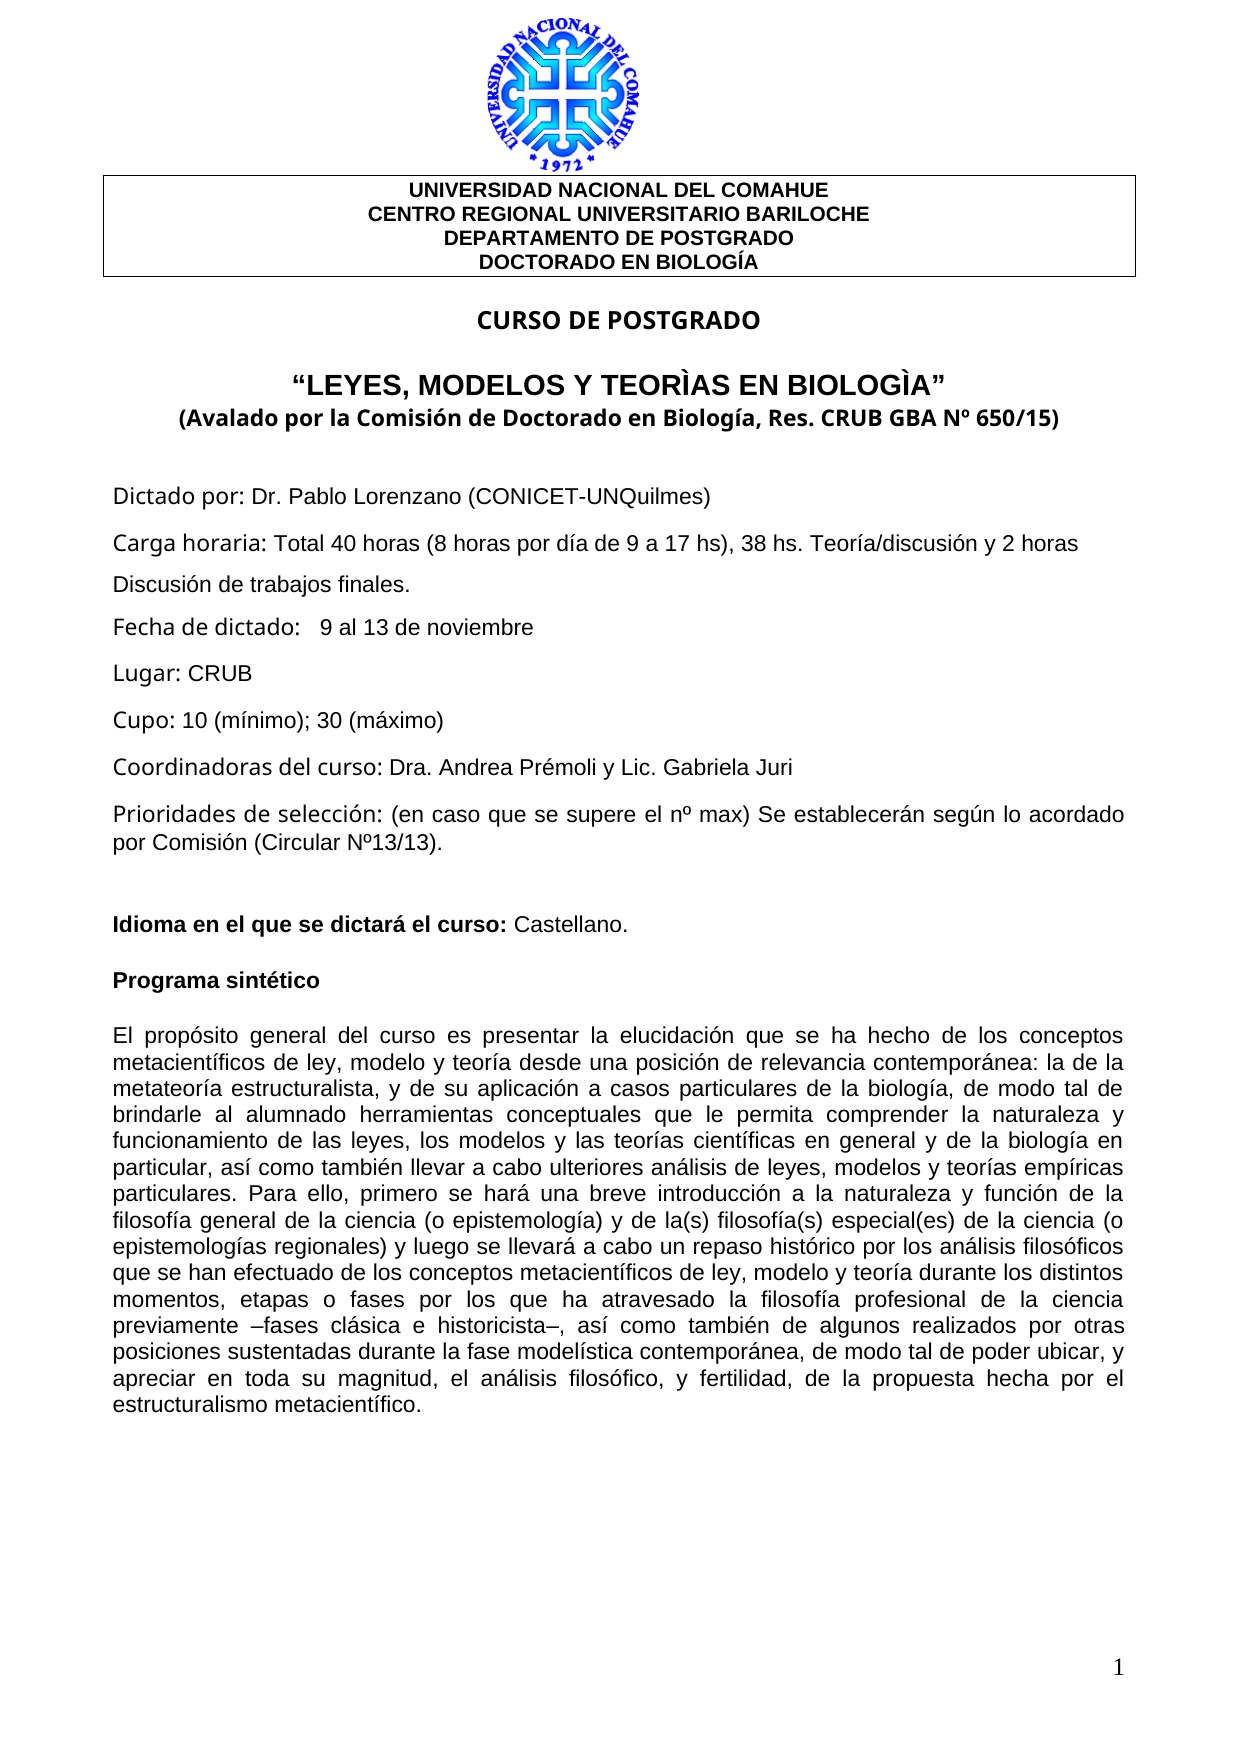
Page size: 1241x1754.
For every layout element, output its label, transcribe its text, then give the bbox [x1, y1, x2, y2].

picture [487, 18, 639, 172]
text Dictado por: Dr. Pablo Lorenzano (CONICET-UNQuilmes) [112, 480, 1125, 511]
text “LEYES, MODELOS Y TEORÌAS EN BIOLOGÌA” [112, 368, 1125, 402]
text Idioma en el que se dictará el curso: Castellano. [112, 911, 1125, 937]
subtitle DEPARTAMENTO DE POSTGRADO [112, 226, 1125, 246]
text (Avalado por la Comisión de Doctorado en Biología, Res. CRUB GBA Nº 650/15) [112, 402, 1125, 433]
text Cupo: 10 (mínimo); 30 (máximo) [112, 704, 1125, 735]
text Prioridades de selección: (en caso que se supere el nº max) Se establecerán según lo acordado por Comisión (Circular Nº13/13). [112, 798, 1125, 856]
text CENTRO REGIONAL UNIVERSITARIO BARILOCHE [112, 202, 1125, 226]
text Lugar: CRUB [112, 657, 1125, 688]
text Coordinadoras del curso: Dra. Andrea Prémoli y Lic. Gabriela Juri [112, 751, 1125, 782]
text Programa sintético [112, 967, 1125, 993]
text Carga horaria: Total 40 horas (8 horas por día de 17 hs), 38 hs. Teoría/discusión y 2 horas Discusión de trabajos finales. [112, 527, 1125, 597]
text El propósito general del curso es presentar la elucidación que se ha hecho de los conceptos metacientíficos de ley, modelo y teoría desde una posición de relevancia contemporánea: la de la metateoría estructuralista, y de su aplicación a casos particulares de la biología, de modo tal de brindarle al alumnado herramientas conceptuales que le permita comprender la naturaleza y funcionamiento de las leyes, los modelos y las teorías científicas en general y de la biología en particular, así como también llevar a cabo ulteriores análisis de leyes, modelos y teorías empíricas particulares. Para ello, primero se hará una breve introducción a la naturaleza y función de la filosofía general de la ciencia (o epistemología) y de la(s) filosofía(s) especial(es) de la ciencia (o epistemologías regionales) y luego se llevará a cabo un repaso histórico por los análisis filosóficos que se han efectuado de los conceptos metacientíficos de ley, modelo y teoría durante los distintos momentos, etapas o fases por los que ha atravesado la filosofía profesional de la ciencia previamente –fases clásica e historicista–, así como también de algunos realizados por otras posiciones sustentadas durante la fase modelística contemporánea, de modo tal de poder ubicar, y apreciar en toda su magnitud, el análisis filosófico, y fertilidad, de la propuesta hecha por el estructuralismo metacientífico. [112, 1022, 1125, 1417]
title UNIVERSIDAD NACIONAL DEL COMAHUE [104, 176, 1135, 202]
text DOCTORADO EN BIOLOGÍA [104, 246, 1135, 276]
subtitle CURSO DE POSTGRADO [112, 303, 1125, 337]
text Fecha de dictado: 9 al 13 de noviembre [112, 610, 1125, 642]
